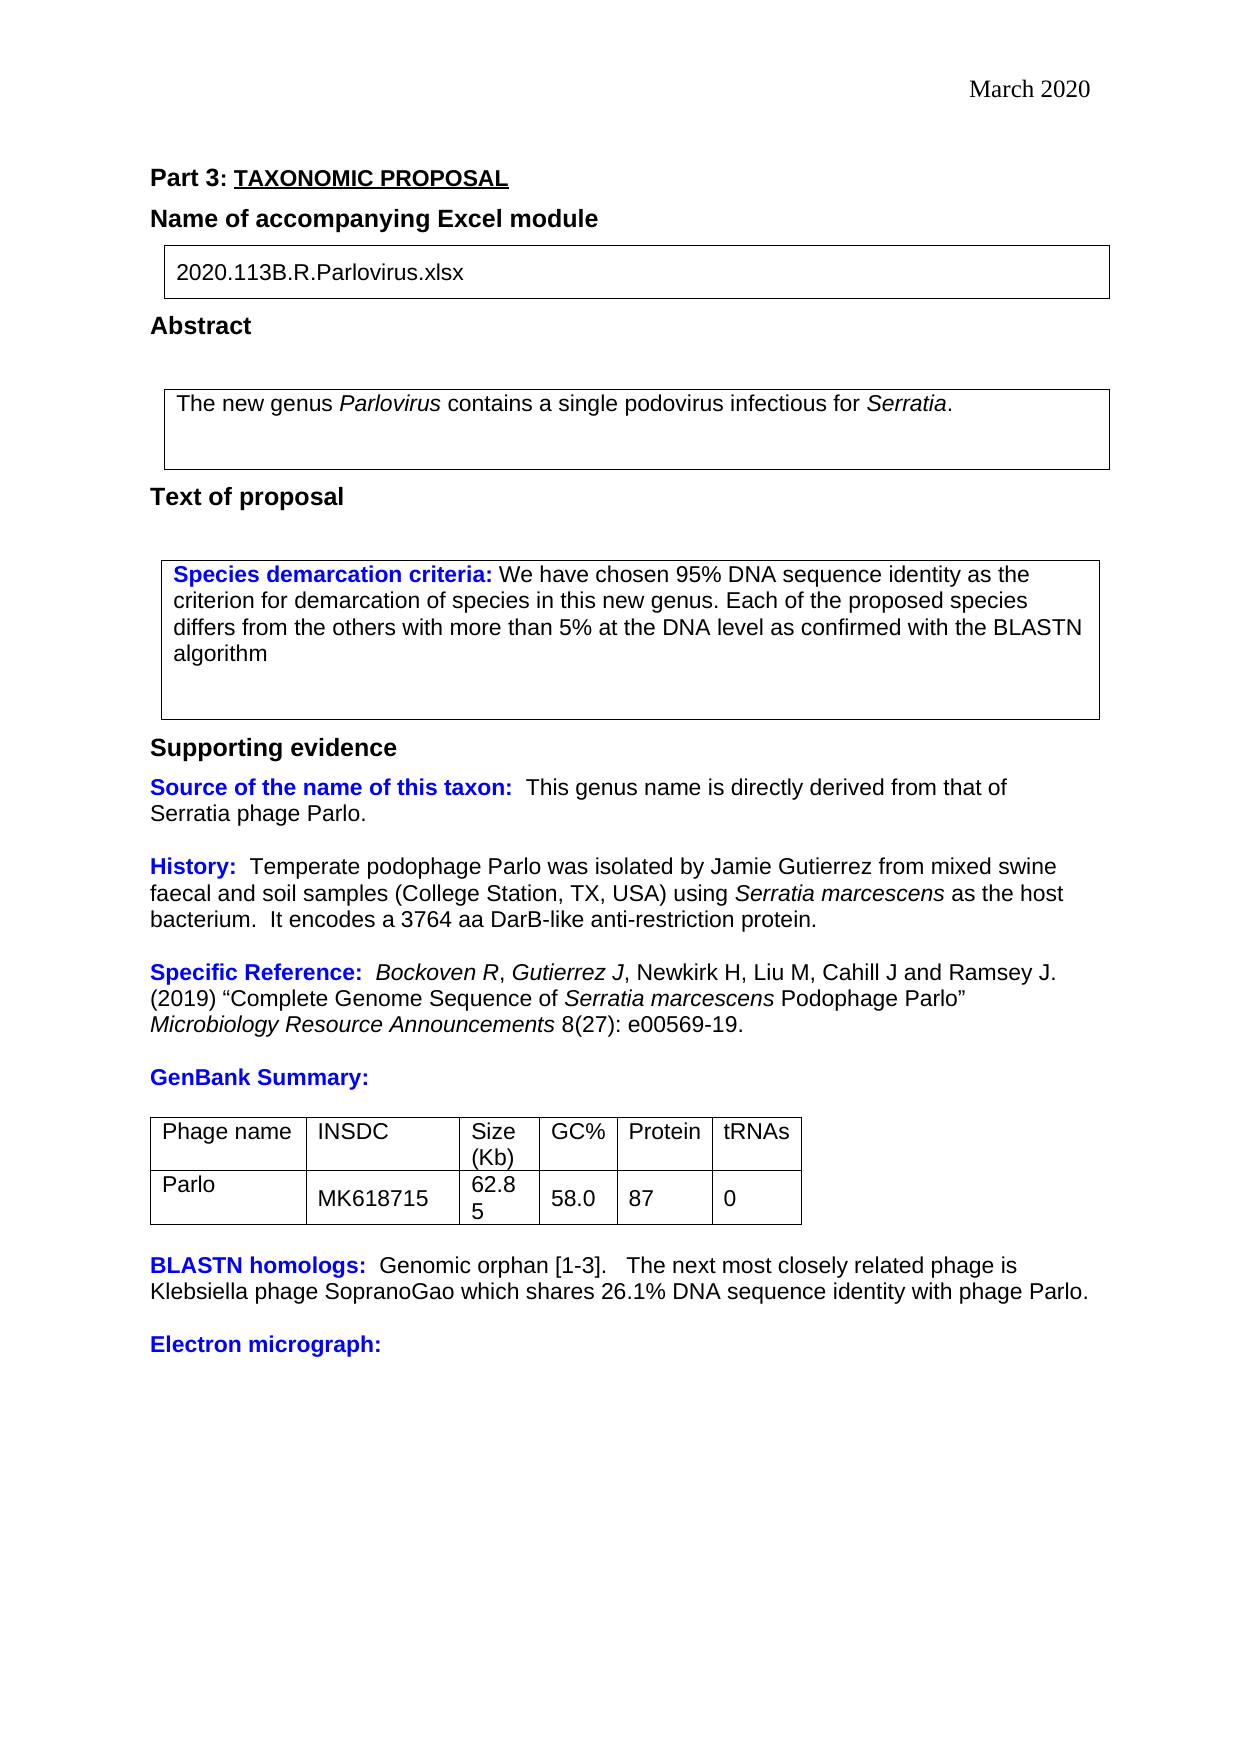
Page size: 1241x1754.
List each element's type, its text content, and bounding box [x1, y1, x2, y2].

text BLASTN homologs: Genomic orphan [1-3]. The next most closely related phage is Klebsiella phage SopranoGao which shares 26.1% DNA sequence identity with phage Parlo. [150, 1252, 1090, 1304]
text Supporting evidence [150, 733, 1090, 762]
table_cell 87 [618, 1171, 712, 1224]
table_cell 58.0 [540, 1171, 617, 1224]
table_header [150, 524, 1111, 720]
table_cell 0 [713, 1171, 801, 1224]
table_header tRNAs [713, 1118, 801, 1170]
text Specific Reference: Bockoven R, Gutierrez J, Newkirk H, Liu M, Cahill J and Ramsey J. (2019) “Complete Genome Sequence of Serratia marcescens Podophage Parlo” Microbiology Resource Announcements 8(27): e00569-19. [150, 958, 1090, 1038]
text Abstract [150, 311, 1090, 340]
table_header 2020.113B.R.Parlovirus.xlsx [165, 246, 1109, 297]
table_cell 62.85 [460, 1171, 539, 1224]
table_header Size (Kb) [460, 1118, 539, 1170]
text Part 3: TAXONOMIC PROPOSAL [150, 162, 1090, 191]
text GenBank Summary: [150, 1064, 1090, 1090]
text Electron micrograph: [150, 1331, 1090, 1357]
table_header GC% [540, 1118, 617, 1170]
table_header Protein [618, 1118, 712, 1170]
table_cell Parlo [151, 1171, 306, 1224]
table_cell MK618715 [307, 1171, 459, 1224]
text Source of the name of this taxon: This genus name is directly derived from that of Serratia phage Parlo. [150, 774, 1090, 827]
table_header INSDC [307, 1118, 459, 1170]
text History: Temperate podophage Parlo was isolated by Jamie Gutierrez from mixed swine faecal and soil samples (College Station, TX, USA) using Serratia marcescens as the host bacterium. It encodes a 3764 aa DarB-like anti-restriction protein. [150, 853, 1090, 932]
text Name of accompanying Excel module [150, 204, 1090, 232]
table_header Phage name [151, 1118, 306, 1170]
text Text of proposal [150, 482, 1090, 511]
table_header The new genus Parlovirus contains a single podovirus infectious for Serratia. [165, 390, 1109, 469]
